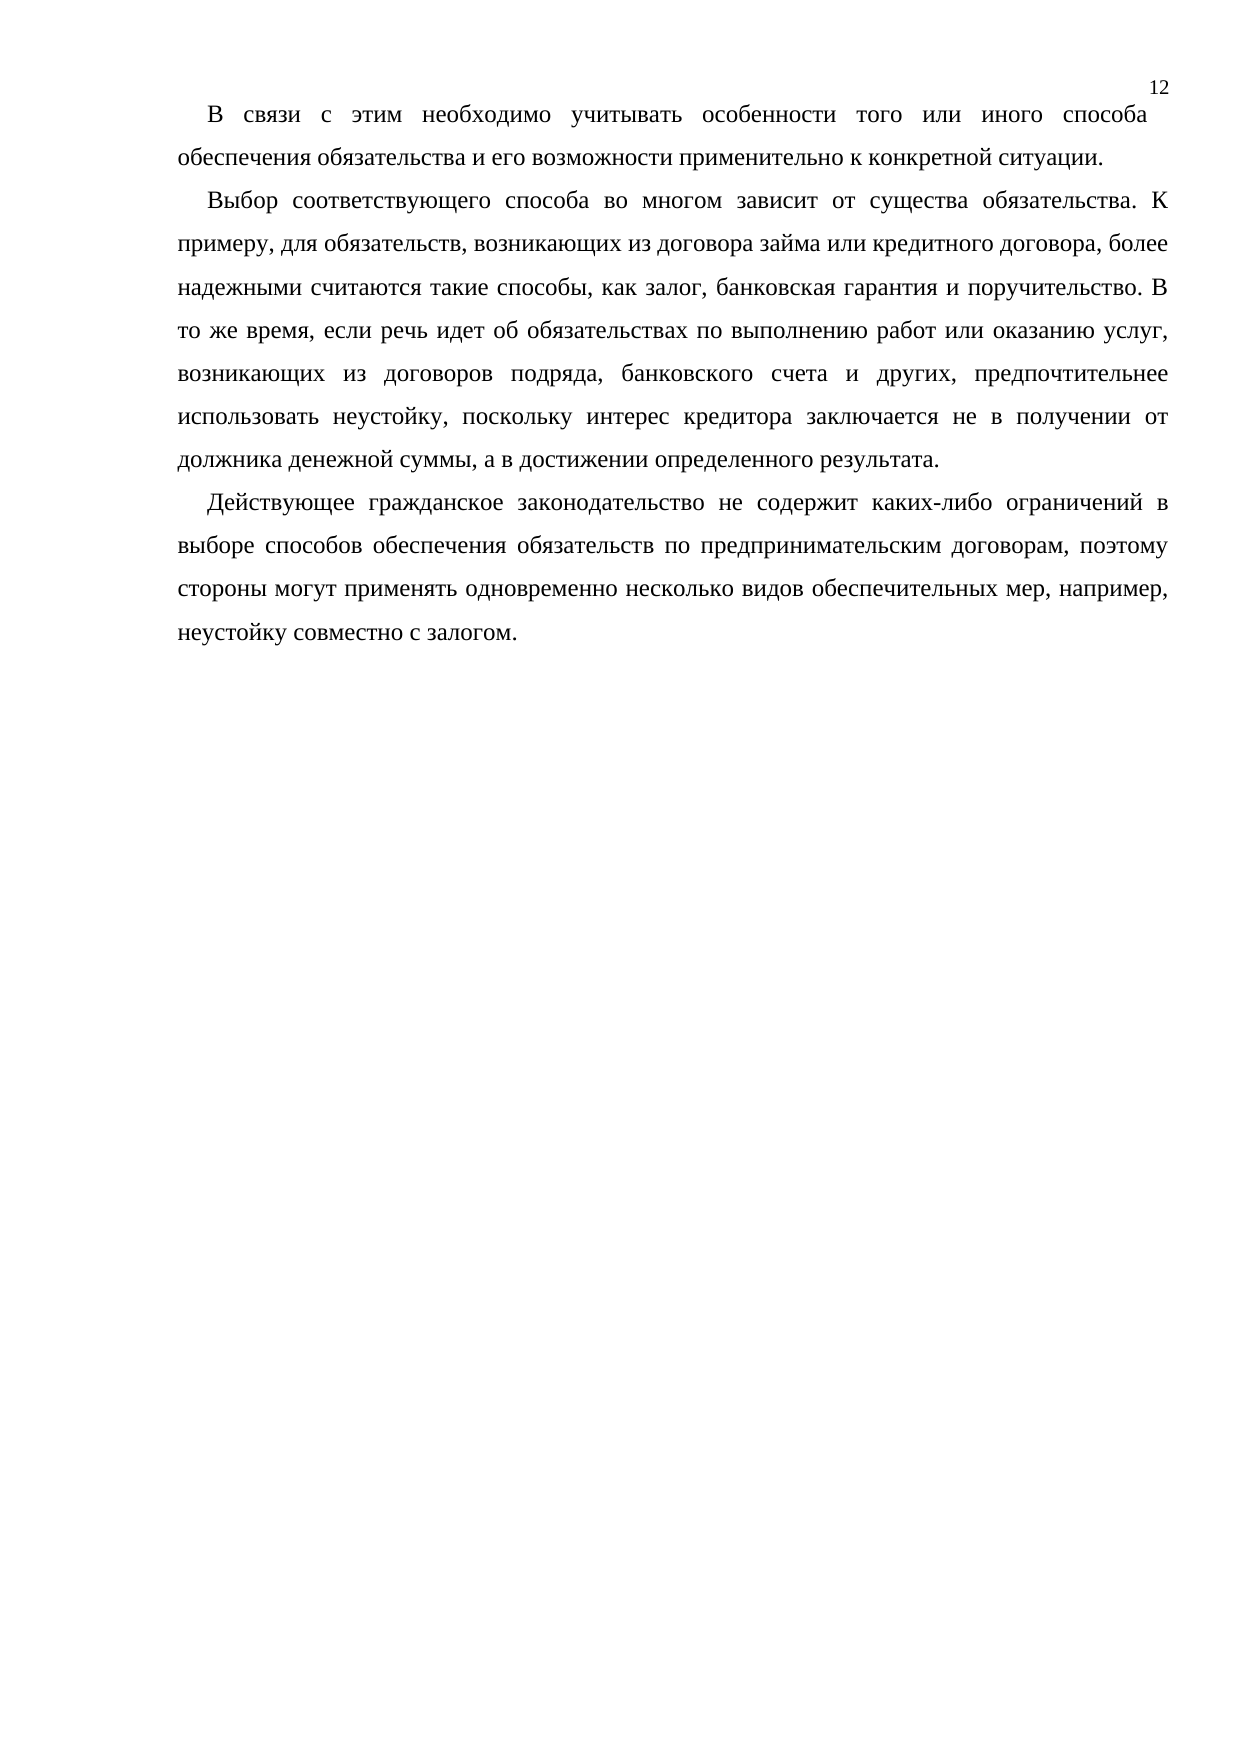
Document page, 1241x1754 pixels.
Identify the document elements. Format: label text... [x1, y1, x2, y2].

text Действующее гражданское законодательство не содержит каких-либо ограничений в выборе способов обеспечения обязательств по предпринимательским договорам, поэтому стороны могут применять одновременно несколько видов обеспечительных мер, например, неустойку совместно с залогом. [177, 487, 1169, 645]
text Выбор соответствующего способа во многом зависит от существа обязательства. К примеру, для обязательств, возникающих из договора займа или кредитного договора, более надежными считаются такие способы, как залог, банковская гарантия и поручительство. В то же время, если речь идет об обязательствах по выполнению работ или оказанию услуг, возникающих из договоров подряда, банковского счета и других, предпочтительнее использовать неустойку, поскольку интерес кредитора заключается не в получении от должника денежной суммы, а в достижении определенного результата. [177, 185, 1169, 473]
text В связи с этим необходимо учитывать особенности того или иного способа обеспечения обязательства и его возможности применительно к конкретной ситуации. [177, 99, 1169, 171]
